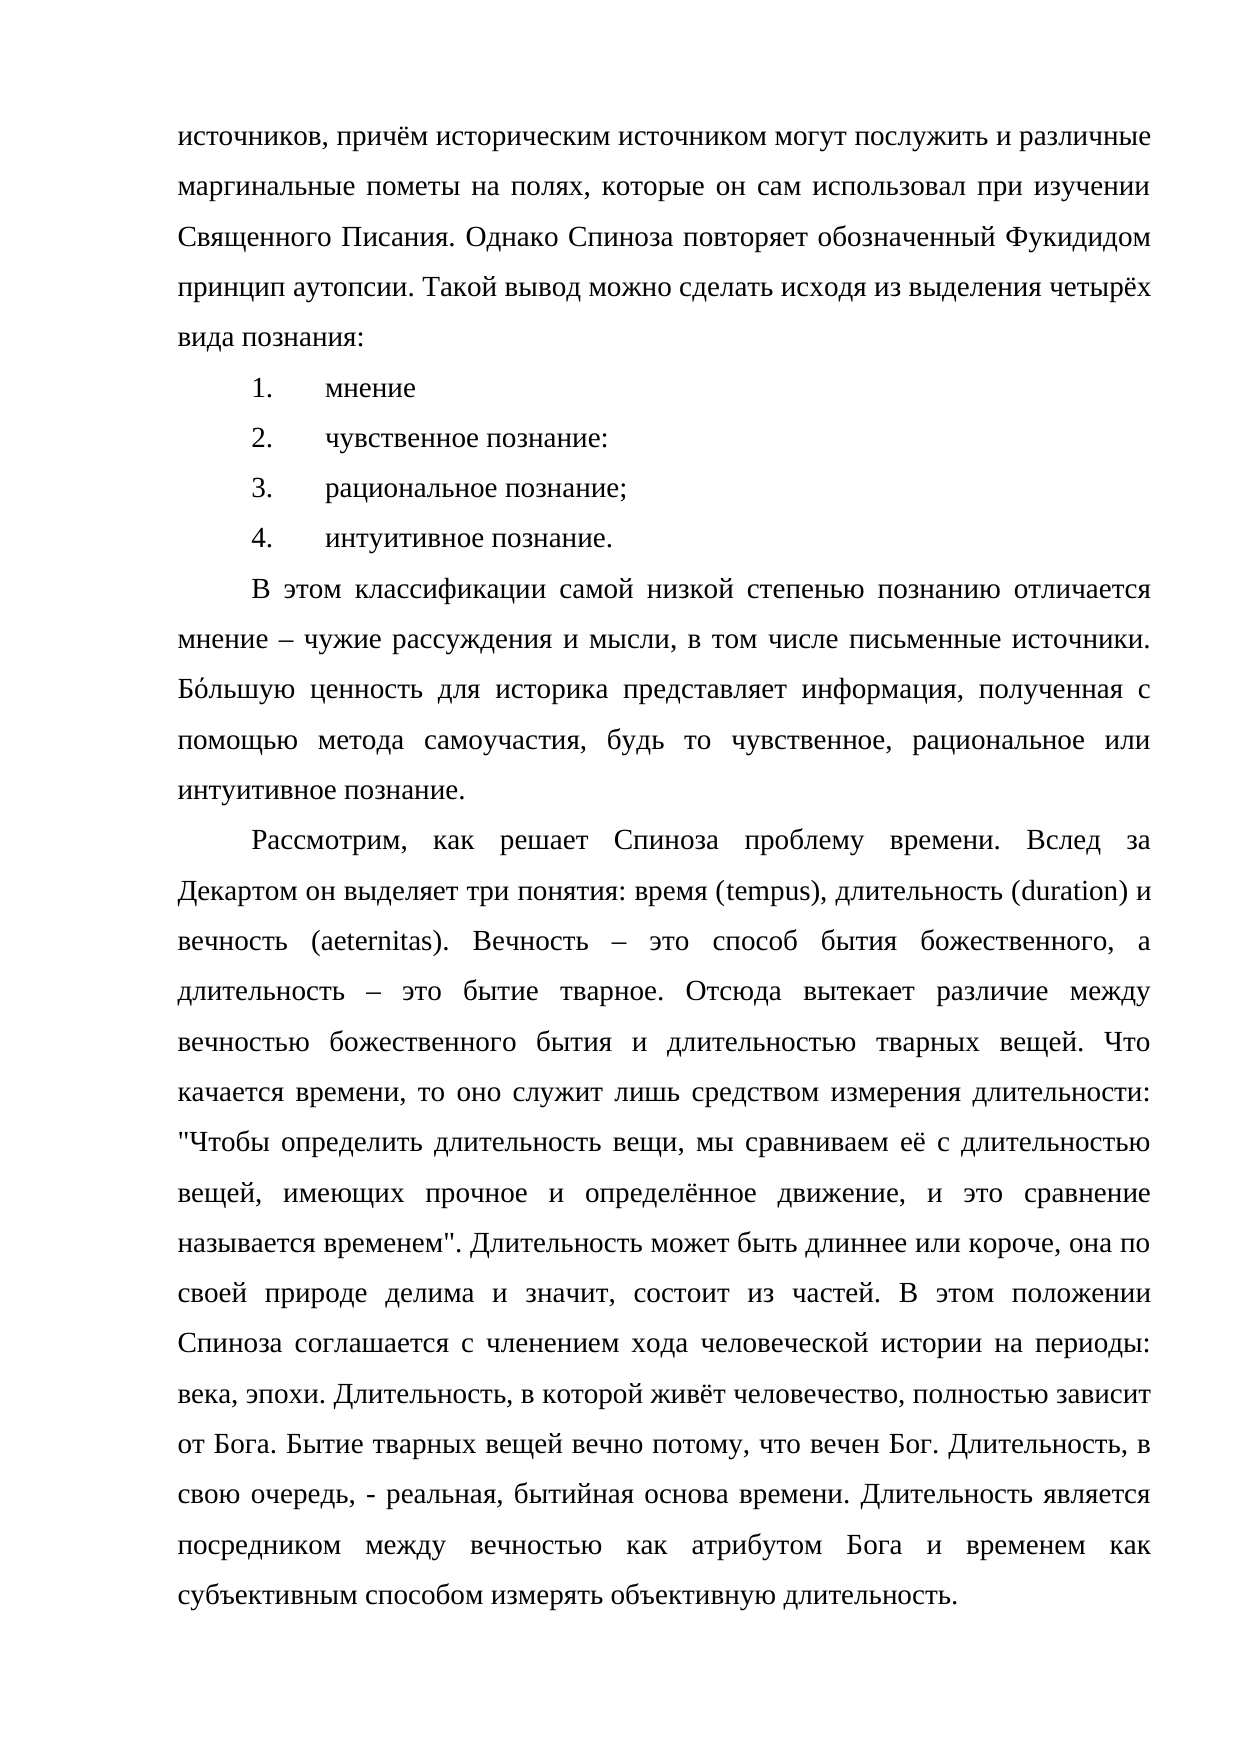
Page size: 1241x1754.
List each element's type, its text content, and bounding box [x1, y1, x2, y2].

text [177, 118, 1152, 353]
list интуитивное познание. [177, 521, 1152, 554]
text В этом классификации самой низкой степенью познанию отличается мнение – чужие рассуждения и мысли, в том числе письменные источники. Бόльшую ценность для историка представляет информация, полученная с помощью метода самоучастия, будь то чувственное, рациональное или интуитивное познание. [177, 571, 1152, 806]
list мнение [177, 370, 1152, 403]
list рациональное познание; [177, 470, 1152, 504]
text Рассмотрим, как решает Спиноза проблему времени. Вслед за Декартом он выделяет три понятия: время (tempus), длительность (duration) и вечность (aeternitas). Вечность – это способ бытия божественного, а длительность – это бытие тварное. Отсюда вытекает различие между вечностью божественного бытия и длительностью тварных вещей. Что качается времени, то оно служит лишь средством измерения длительности: "Чтобы определить длительность вещи, мы сравниваем её с длительностью вещей, имеющих прочное и определённое движение, и это сравнение называется временем". Длительность может быть длиннее или короче, она по своей природе делима и значит, состоит из частей. В этом положении Спиноза соглашается с членением хода человеческой истории на периоды: века, эпохи. Длительность, в которой живёт человечество, полностью зависит от Бога. Бытие тварных вещей вечно потому, что вечен Бог. Длительность, в свою очередь, - реальная, бытийная основа времени. Длительность является посредником между вечностью как атрибутом Бога и временем как субъективным способом измерять объективную длительность. [177, 822, 1152, 1611]
list чувственное познание: [177, 420, 1152, 453]
